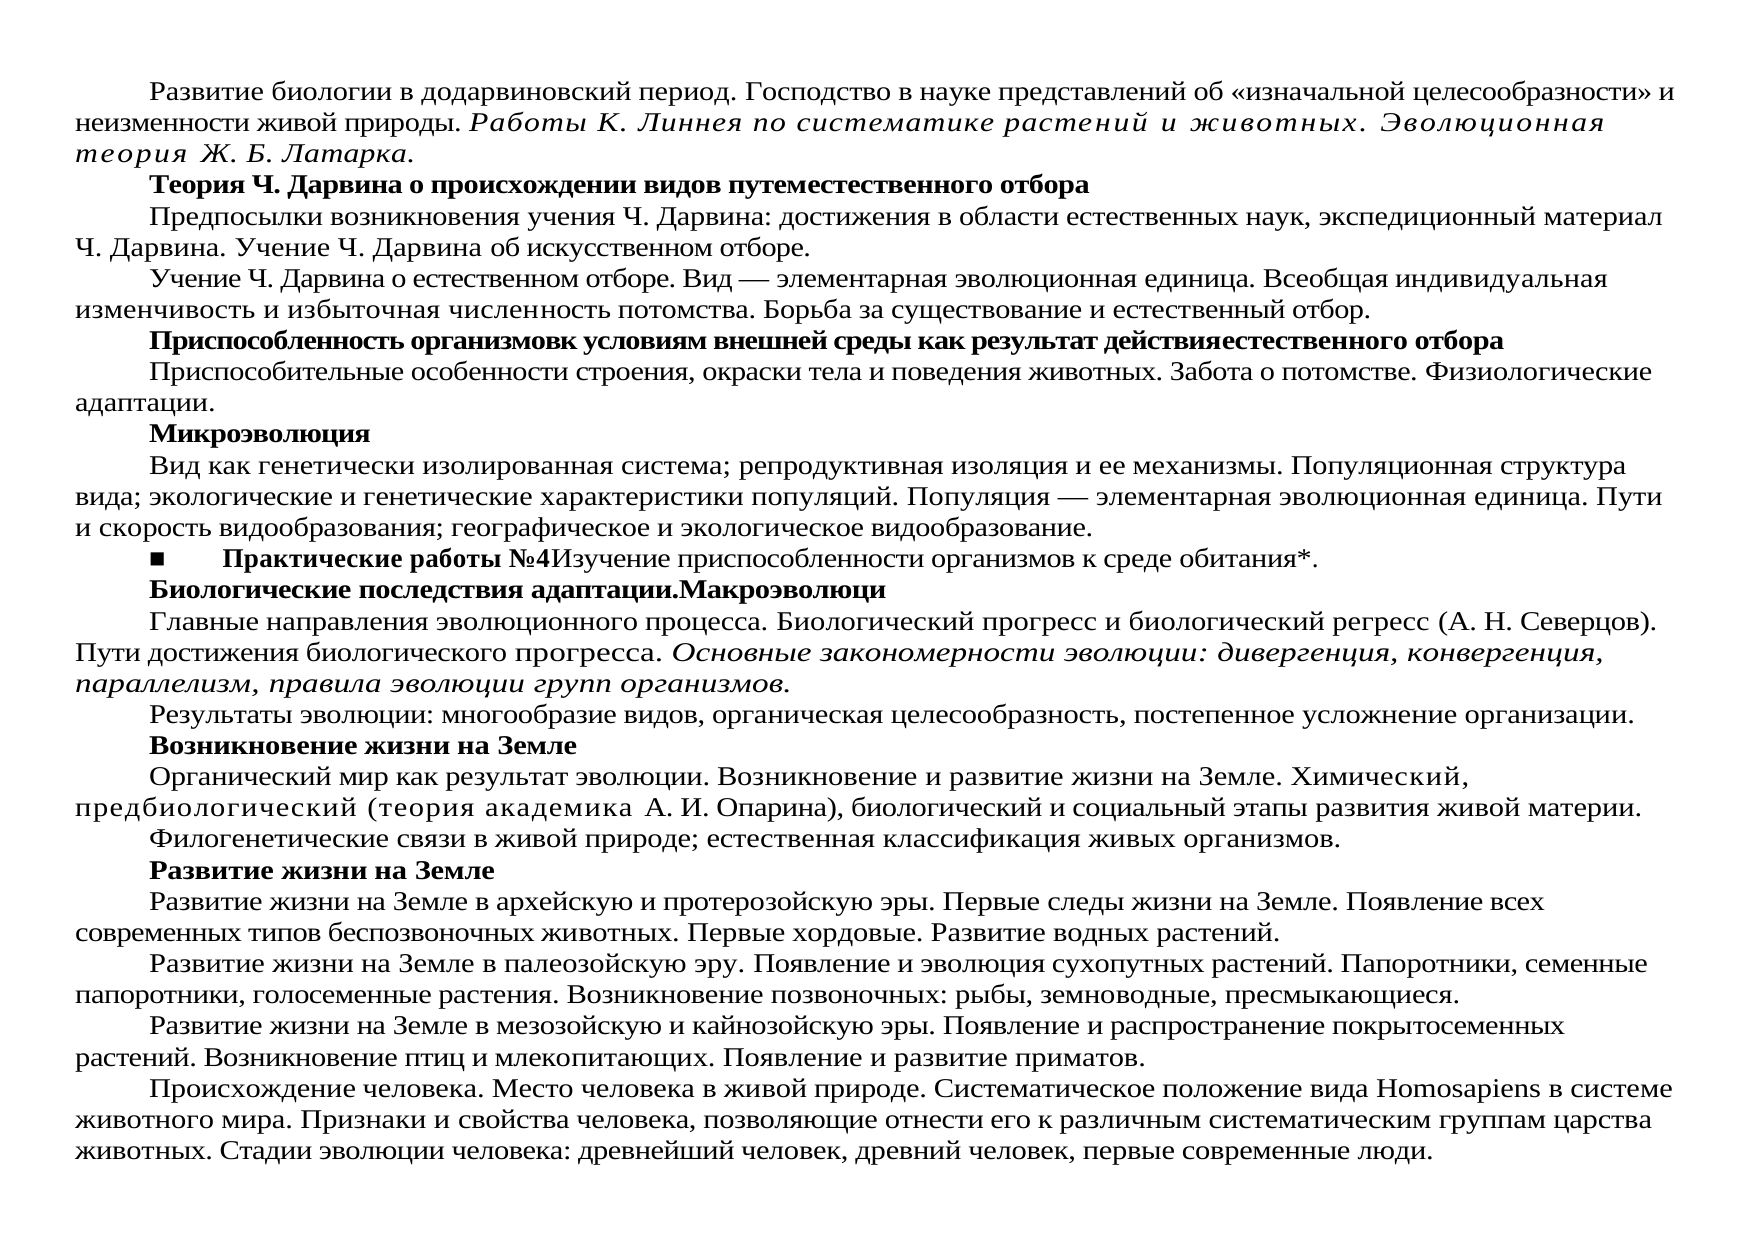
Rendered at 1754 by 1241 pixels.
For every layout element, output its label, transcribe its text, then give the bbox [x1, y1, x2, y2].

text Органический мир как результат эволюции. Возникновение и развитие жизни на Земле. Химический, предбиологический (теория академика А. И. Опарина), биологический и социальный этапы развития живой материи. [75, 760, 1679, 823]
text Развитие жизни на Земле [75, 854, 1679, 885]
text Развитие жизни на Земле в архейскую и протерозойскую эры. Первые следы жизни на Земле. Появление всех современных типов беспозвоночных животных. Первые хордовые. Развитие водных растений. [75, 885, 1679, 947]
text Теория Ч. Дарвина о происхождении видов путеместественного отбора [75, 168, 1679, 199]
text Учение Ч. Дарвина о естественном отборе. Вид — элементарная эволюционная единица. Всеобщая индивидуальная изменчивость и избыточная численность потомства. Борьба за существование и естественный отбор. [75, 262, 1679, 324]
text Микроэволюция [75, 418, 1679, 449]
text Биологические последствия адаптации.Макроэволюци [75, 573, 1679, 604]
text Происхождение человека. Место человека в живой природе. Систематическое положение вида Homosapiens в системе животного мира. Признаки и свойства человека, позволяющие отнести его к различным систематическим группам царства животных. Стадии эволюции человека: древнейший человек, древний человек, первые современные люди. [75, 1072, 1679, 1165]
text Приспособленность организмовк условиям внешней среды как результат действияестественного отбора [75, 324, 1679, 355]
text Развитие биологии в додарвиновский период. Господство в науке представлений об «изначальной целесообразности» и неизменности живой природы. Работы К. Линнея по систематике растений и животных. Эволюционная теория Ж. Б. Латарка. [75, 75, 1679, 168]
text Результаты эволюции: многообразие видов, органическая целесообразность, постепенное усложнение организации. [75, 698, 1679, 729]
text Приспособительные особенности строения, окраски тела и поведения животных. Забота о потомстве. Физиологические адаптации. [75, 355, 1679, 418]
list Практические работы №4Изучение приспособленности организмов к среде обитания*. [75, 542, 1679, 573]
text Развитие жизни на Земле в палеозойскую эру. Появление и эволюция сухопутных растений. Папоротники, семенные папоротники, голосеменные растения. Возникновение позвоночных: рыбы, земноводные, пресмыкающиеся. [75, 947, 1679, 1009]
text Главные направления эволюционного процесса. Биологический прогресс и биологический регресс (А. Н. Северцов). Пути достижения биологического прогресса. Основные закономерности эволюции: дивергенция, конвергенция, параллелизм, правила эволюции групп организмов. [75, 604, 1679, 698]
text Филогенетические связи в живой природе; естественная классификация живых организмов. [75, 823, 1679, 854]
text Предпосылки возникновения учения Ч. Дарвина: достижения в области естественных наук, экспедиционный материал Ч. Дарвина. Учение Ч. Дарвина об искусственном отборе. [75, 199, 1679, 262]
text Вид как генетически изолированная система; репродуктивная изоляция и ее механизмы. Популяционная структура вида; экологические и генетические характеристики популяций. Популяция — элементарная эволюционная единица. Пути и скорость видообразования; географическое и экологическое видообразование. [75, 449, 1679, 542]
text Возникновение жизни на Земле [75, 729, 1679, 760]
text Развитие жизни на Земле в мезозойскую и кайнозойскую эры. Появление и распространение покрытосеменных растений. Возникновение птиц и млекопитающих. Появление и развитие приматов. [75, 1009, 1679, 1072]
